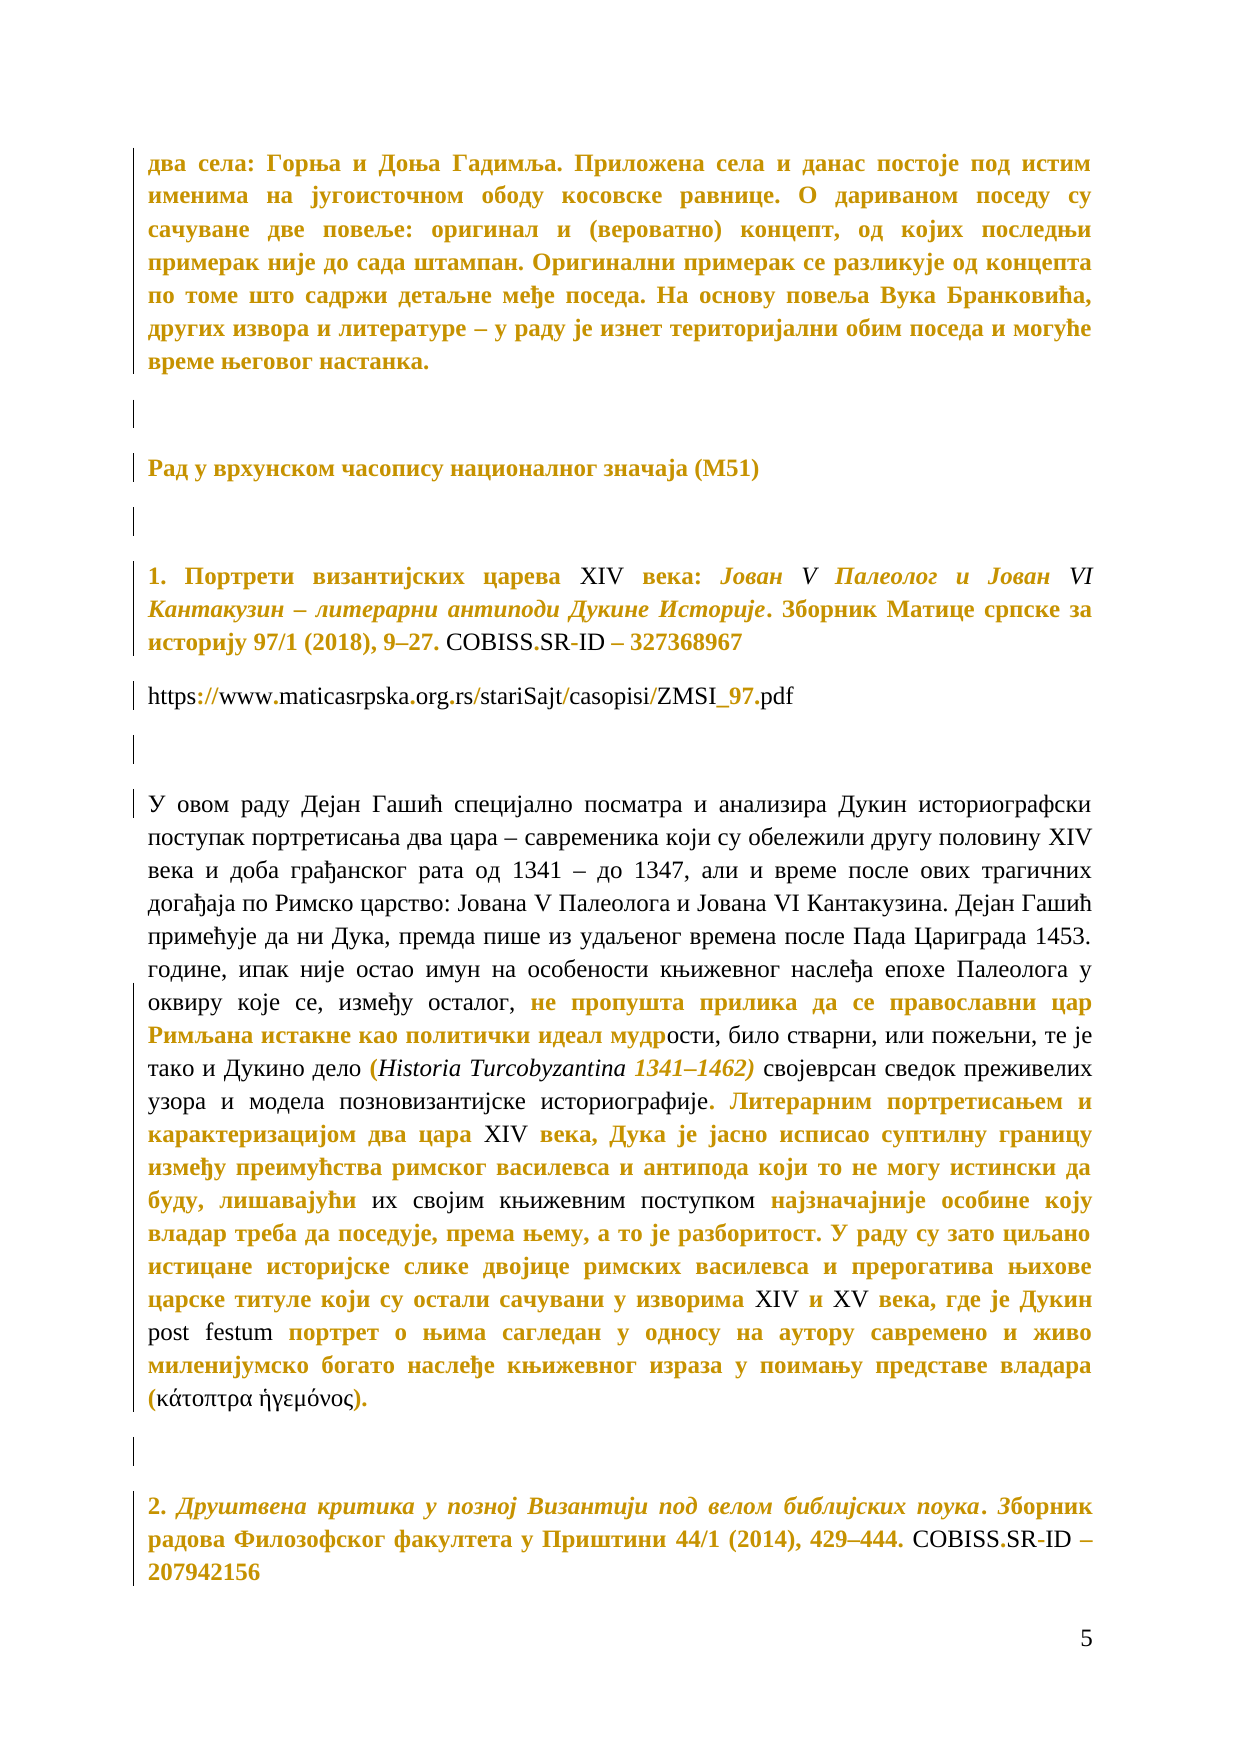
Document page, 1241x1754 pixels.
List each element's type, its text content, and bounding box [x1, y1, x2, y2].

text У овом раду Дејан Гашић специјално посматра и анализира Дукин историографски поступак портретисања два цара – савременика који су обележили другу половину XIV века и доба грађанског рата од 1341 – до 1347, али и време после ових трагичних догађаја по Римско царство: Јована V Палеолога и Јована VI Кантакузина. Дејан Гашић примећује да ни Дука, премда пише из удаљеног времена после Пада Цариграда 1453. године, ипак није остао имун на особености књижевног наслеђа епохе Палеолога у оквиру које се, између осталог, не пропушта прилика да се православни цар Римљана истакне као политички идеал мудрости, било стварни, или пожељни, те је тако и Дукино дело (Historia Turcobyzantina 1341–1462) својеврсан сведок преживелих узора и модела позновизантијске историографије. Литерарним портретисањем и карактеризацијом два цара XIV века, Дука је јасно исписао суптилну границу између преимућства римског василевса и антипода који то не могу истински да буду, лишавајући их својим књижевним поступком најзначајније особине коју владар треба да поседује, према њему, а то је разборитост. У раду су зато циљано истицане историјске слике двојице римских василевса и прерогатива њихове царске титуле који су остали сачувани у изворима XIV и XV века, где је Дукин post festum портрет о њима сагледан у односу на аутору савремено и живо миленијумско богато наслеђе књижевног израза у поимању представе владара (κάτοπτρα ἡγεμόνος). [148, 789, 1093, 1412]
text 2. Друштвена критика у позној Византији под велом библијских поука. Зборник радова Филозофског факултета у Приштини 44/1 (2014), 429–444. COBISS.SR-ID – 207942156 [148, 1491, 1093, 1586]
text 1. Портрети византијских царева XIV века: Јован V Палеолог и Јован VI Кантакузин – литерарни антиподи Дукине Историје. Зборник Матице српске за историју 97/1 (2018), 9–27. COBISS.SR-ID – 327368967 [148, 561, 1093, 656]
text https://www.maticasrpska.org.rs/stariSajt/casopisi/ZMSI_97.pdf [148, 681, 1093, 710]
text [148, 148, 1093, 374]
text Рад у врхунском часопису националног значаја (М51) [148, 453, 1093, 482]
